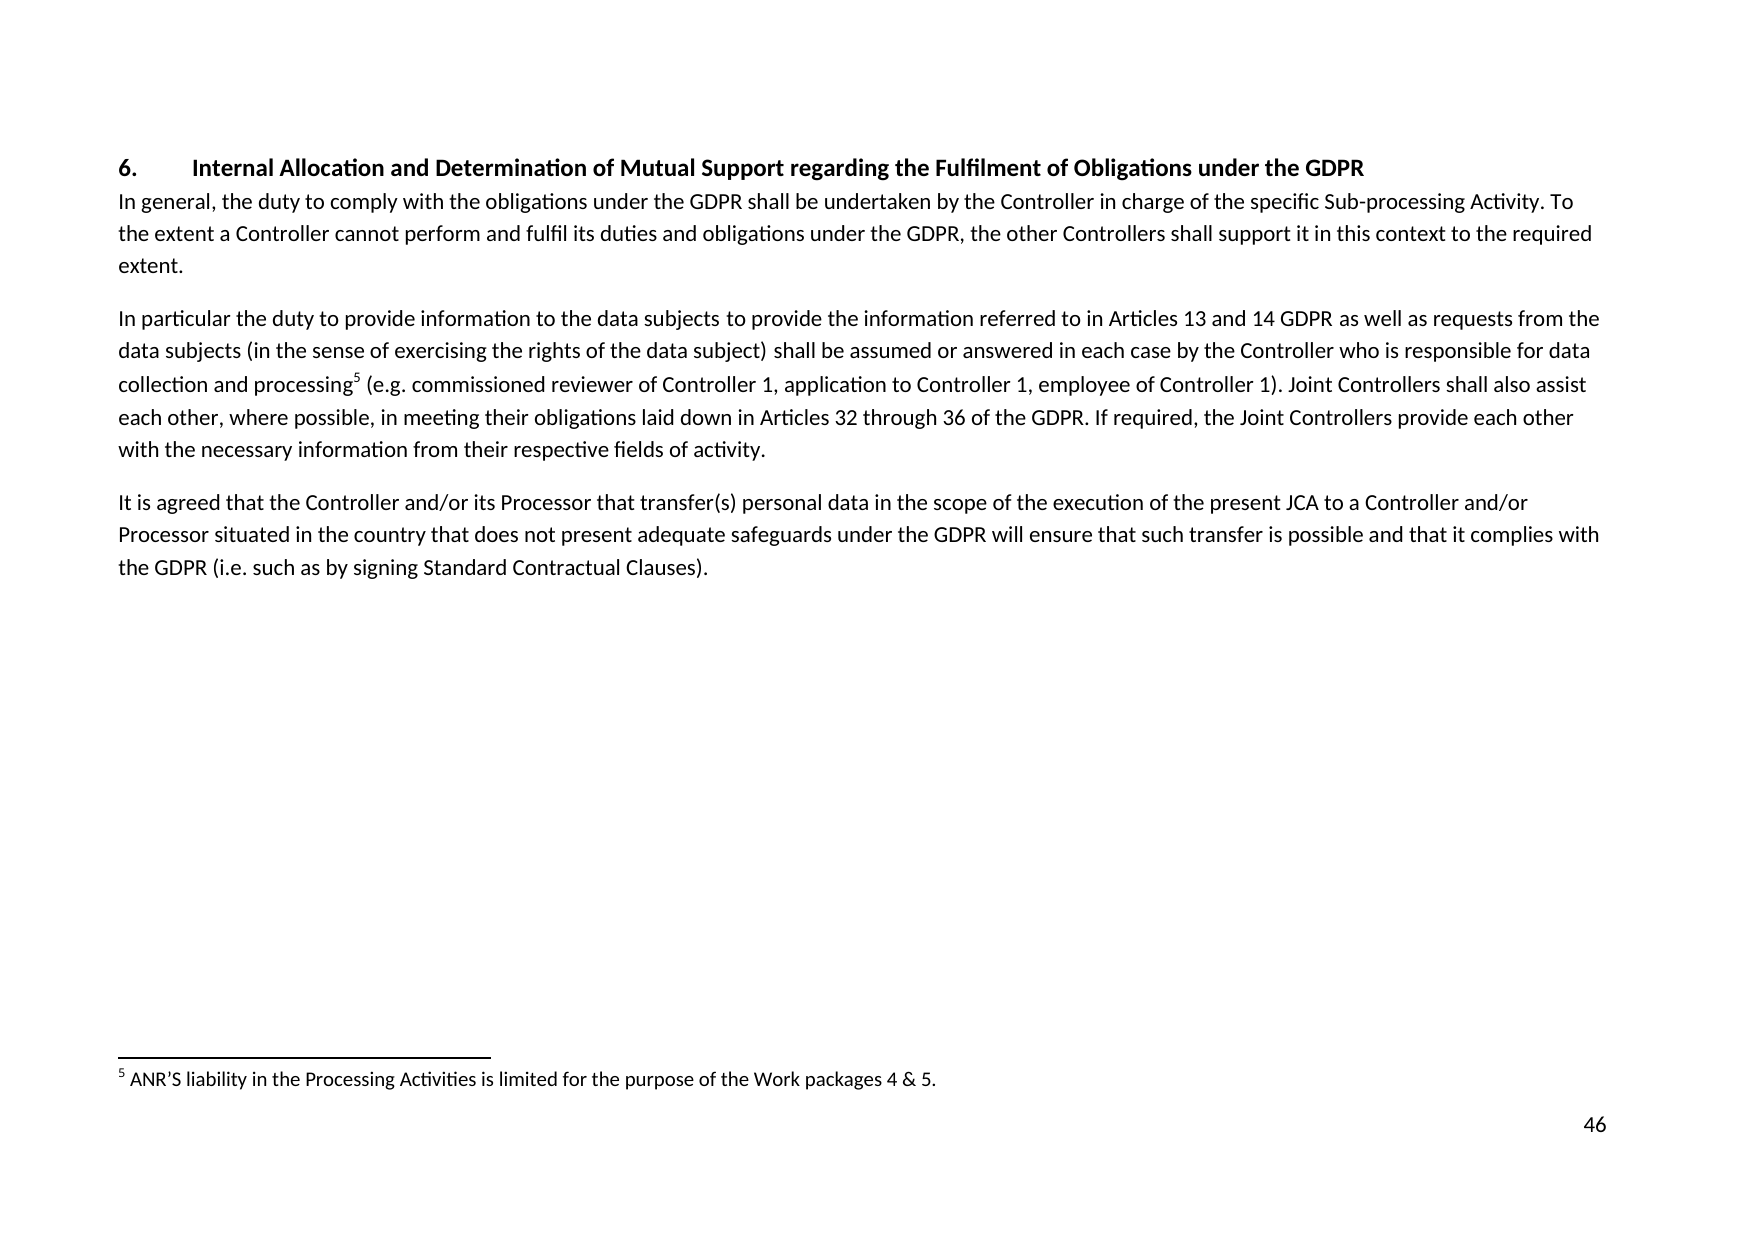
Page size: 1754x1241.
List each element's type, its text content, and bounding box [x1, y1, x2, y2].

text In general, the duty to comply with the obligations under the GDPR shall be undertaken by the Controller in charge of the specific Sub-processing Activity. To the extent a Controller cannot perform and fulfil its duties and obligations under the GDPR, the other Controllers shall support it in this context to the required extent. [118, 187, 1606, 279]
text It is agreed that the Controller and/or its Processor that transfer(s) personal data in the scope of the execution of the present JCA to a Controller and/or Processor situated in the country that does not present adequate safeguards under the GDPR will ensure that such transfer is possible and that it complies with the GDPR (i.e. such as by signing Standard Contractual Clauses). [118, 488, 1606, 581]
text In particular the duty to provide information to the data subjects to provide the information referred to in Articles 13 and 14 GDPR as well as requests from the data subjects (in the sense of exercising the rights of the data subject) shall be assumed or answered in each case by the Controller who is responsible for data collection and processing (e.g. commissioned reviewer of Controller 1, application to Controller 1, employee of Controller 1). Joint Controllers shall also assist each other, where possible, in meeting their obligations laid down in Articles 32 through 36 of the GDPR. If required, the Joint Controllers provide each other with the necessary information from their respective fields of activity. [118, 304, 1606, 463]
subtitle 6. Internal Allocation and Determination of Mutual Support regarding the Fulfilment of Obligations under the GDPR [118, 152, 1606, 182]
